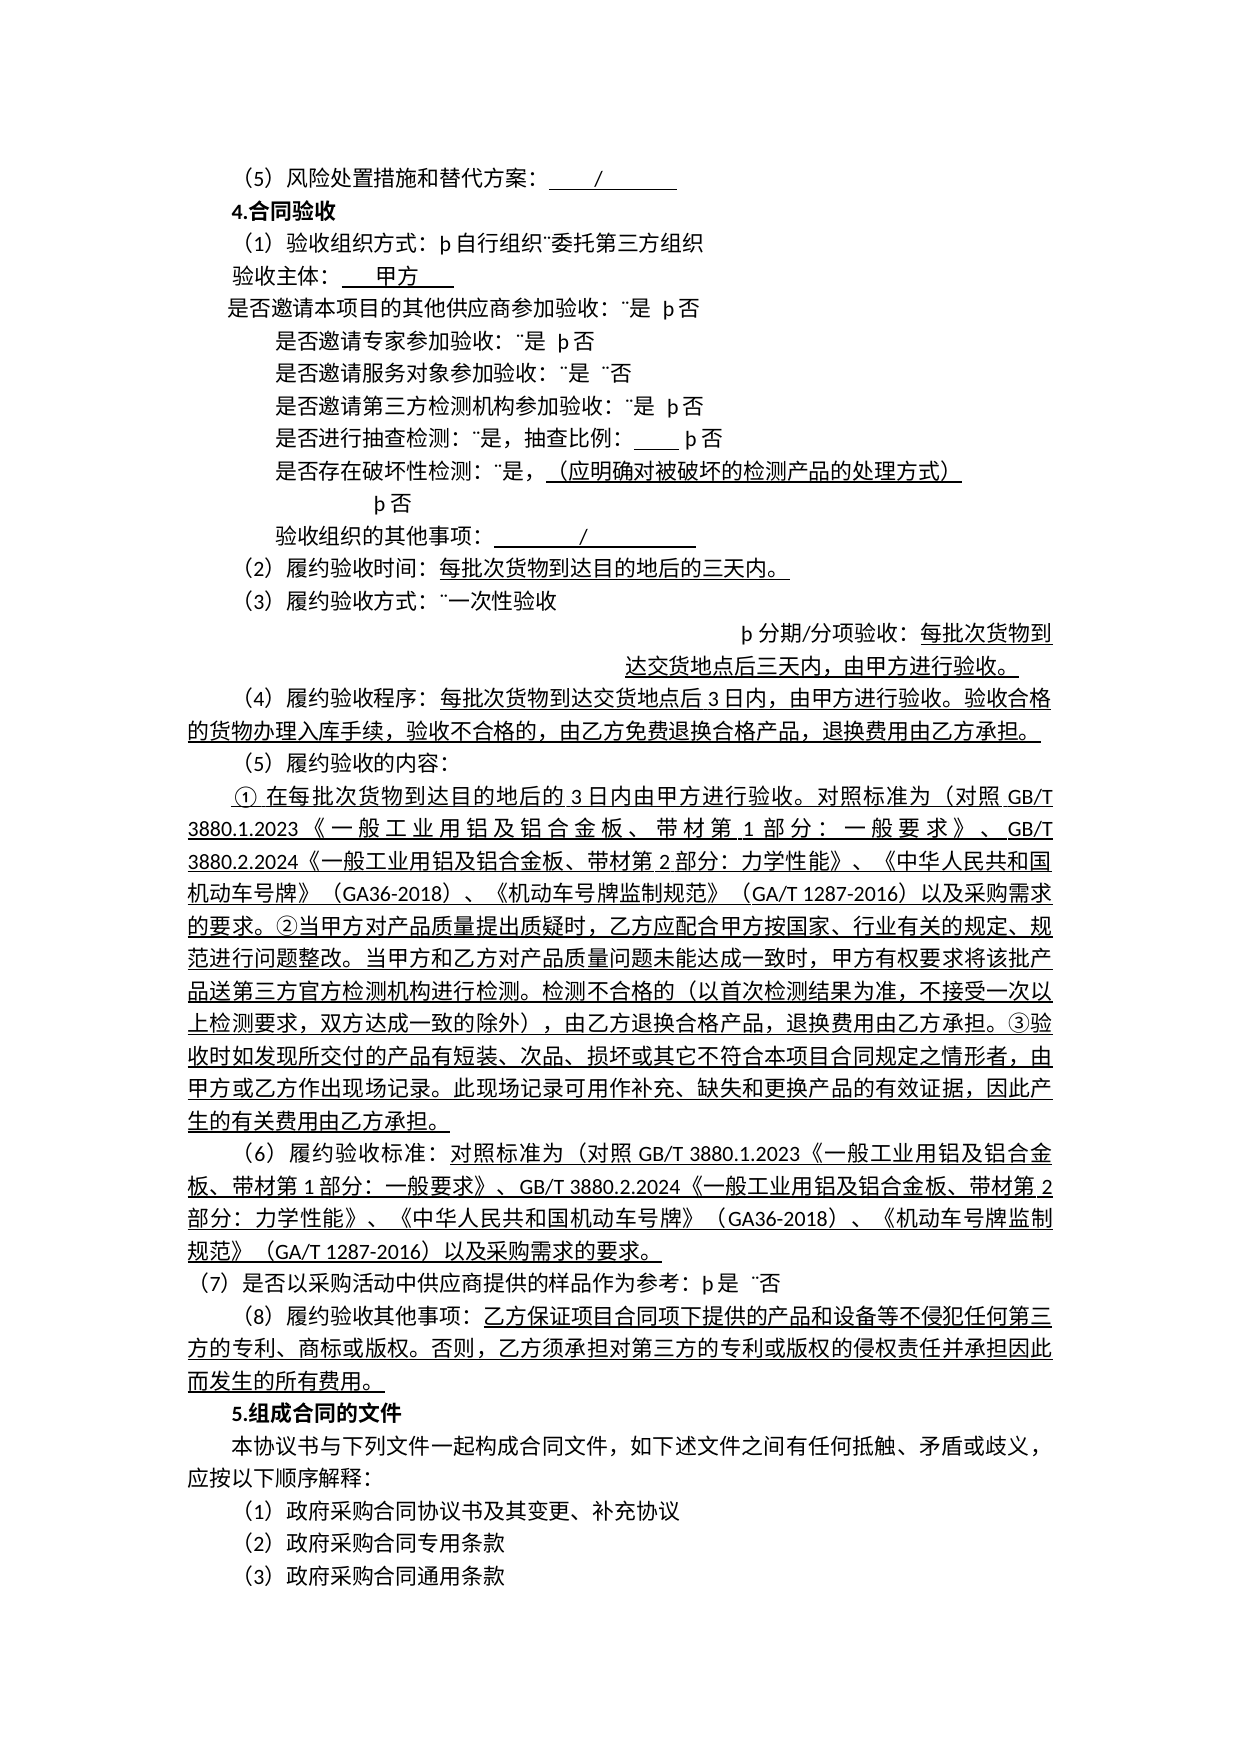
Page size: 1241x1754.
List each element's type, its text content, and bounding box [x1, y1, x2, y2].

text 是否邀请本项目的其他供应商参加验收：¨是 þ否 [187, 292, 1053, 324]
text （8）履约验收其他事项：乙方保证项目合同项下提供的产品和设备等不侵犯任何第三方的专利、商标或版权。否则，乙方须承担对第三方的专利或版权的侵权责任并承担因此而发生的所有费用。 [187, 1299, 1053, 1359]
text þ分期/分项验收：每批次货物到达交货地点后三天内，由甲方进行验收。 [625, 617, 1053, 682]
text 5.组成合同的文件 [187, 1397, 1053, 1429]
text ①在每批次货物到达目的地后的3日内由甲方进行验收。对照标准为（对照GB/T 3880.1.2023《一般工业用铝及铝合金板、带材第1部分：一般要求》、GB/T 3880.2.2024《一般工业用铝及铝合金板、带材第2部分：力学性能》、《中华人民共和国机动车号牌》（GA36-2018）、《机动车号牌监制规范》（GA/T 1287-2016）以及采购需求的要求。②当甲方对产品质量提出质疑时，乙方应配合甲方按国家、行业有关的规定、规范进行问题整改。当甲方和乙方对产品质量问题未能达成一致时，甲方有权要求将该批产品送第三方官方检测机构进行检测。检测不合格的（以首次检测结果为准，不接受一次以上检测要求，双方达成一致的除外），由乙方退换合格产品，退换费用由乙方承担。③验收时如发现所交付的产品有短装、次品、损坏或其它不符合本项目合同规定之情形者，由甲方或乙方作出现场记录。此现场记录可用作补充、缺失和更换产品的有效证据，因此产生的有关费用由乙方承担。 [187, 779, 1053, 904]
text 是否邀请专家参加验收：¨是 þ否 [187, 324, 1053, 357]
text 是否邀请服务对象参加验收：¨是 ¨否 [187, 357, 1053, 389]
text （6）履约验收标准：对照标准为（对照GB/T 3880.1.2023《一般工业用铝及铝合金板、带材第1部分：一般要求》、GB/T 3880.2.2024《一般工业用铝及铝合金板、带材第2部分：力学性能》、《中华人民共和国机动车号牌》（GA36-2018）、《机动车号牌监制规范》（GA/T 1287-2016）以及采购需求的要求。 [187, 1230, 1053, 1267]
text （6）履约验收标准：对照标准为（对照GB/T 3880.1.2023《一般工业用铝及铝合金板、带材第1部分：一般要求》、GB/T 3880.2.2024《一般工业用铝及铝合金板、带材第2部分：力学性能》、《中华人民共和国机动车号牌》（GA36-2018）、《机动车号牌监制规范》（GA/T 1287-2016）以及采购需求的要求。 [187, 1137, 1053, 1229]
text （1）验收组织方式：þ自行组织¨委托第三方组织 [187, 227, 1053, 259]
text （1）政府采购合同协议书及其变更、补充协议 [187, 1494, 1053, 1527]
text （7）是否以采购活动中供应商提供的样品作为参考：þ是 ¨否 [187, 1267, 1053, 1299]
text 是否邀请第三方检测机构参加验收：¨是 þ否 [187, 389, 1053, 422]
text （2）履约验收时间：每批次货物到达目的地后的三天内。 [187, 552, 1053, 584]
text 验收组织的其他事项： / [187, 519, 1053, 552]
text （5）风险处置措施和替代方案： / [187, 162, 1053, 194]
text 4.合同验收 [187, 194, 1053, 227]
text （2）政府采购合同专用条款 [187, 1527, 1053, 1559]
text þ否 [187, 487, 1053, 519]
text （8）履约验收其他事项：乙方保证项目合同项下提供的产品和设备等不侵犯任何第三方的专利、商标或版权。否则，乙方须承担对第三方的专利或版权的侵权责任并承担因此而发生的所有费用。 [187, 1360, 1053, 1397]
text 是否进行抽查检测：¨是，抽查比例： þ否 [187, 422, 1053, 454]
text 是否存在破坏性检测：¨是，（应明确对被破坏的检测产品的处理方式） [187, 454, 1053, 487]
text （4）履约验收程序：每批次货物到达交货地点后3日内，由甲方进行验收。验收合格的货物办理入库手续，验收不合格的，由乙方免费退换合格产品，退换费用由乙方承担。 [187, 682, 1053, 747]
text 本协议书与下列文件一起构成合同文件，如下述文件之间有任何抵触、矛盾或歧义，应按以下顺序解释： [187, 1429, 1053, 1494]
text 验收主体： 甲方 [187, 259, 1053, 292]
text （3）政府采购合同通用条款 [187, 1559, 1053, 1592]
text （5）履约验收的内容： [187, 747, 1053, 779]
text （3）履约验收方式：¨一次性验收 [187, 584, 1053, 617]
